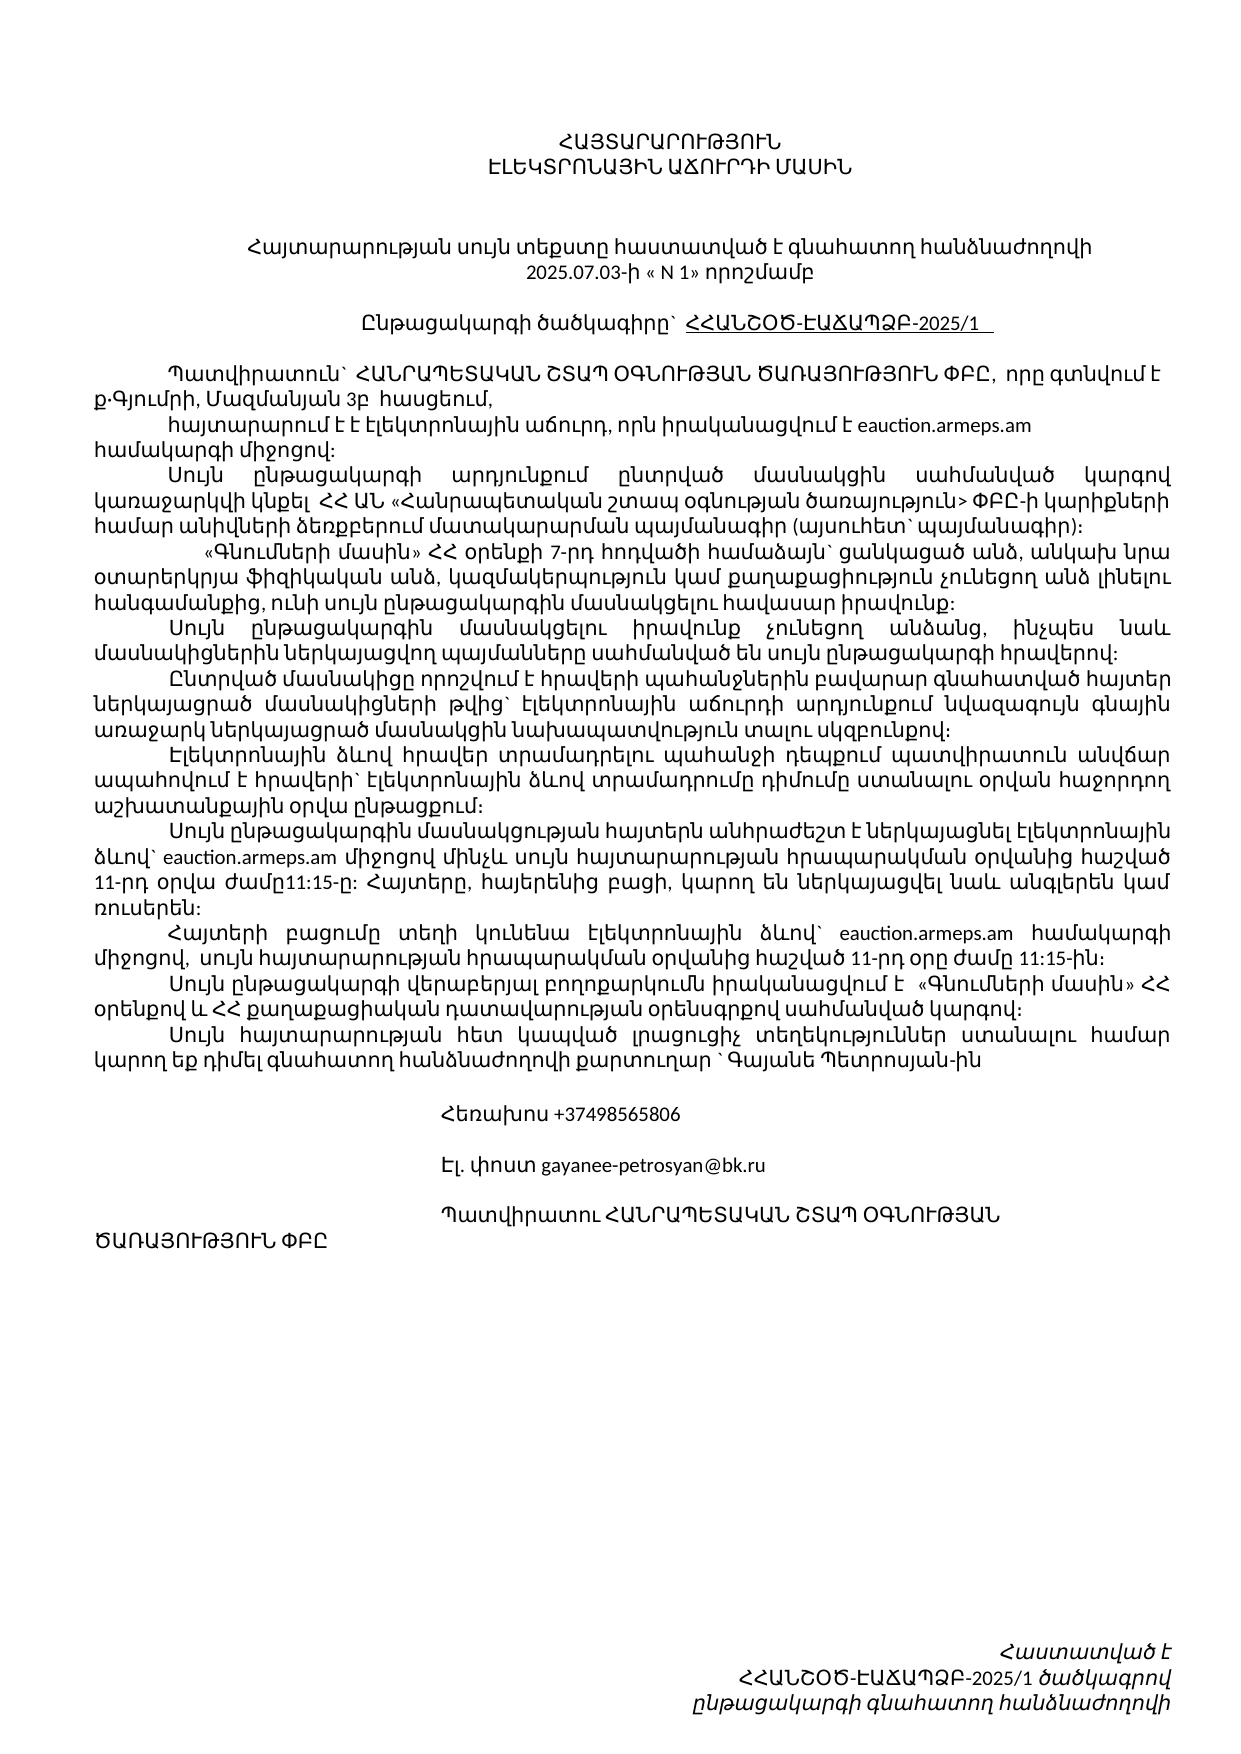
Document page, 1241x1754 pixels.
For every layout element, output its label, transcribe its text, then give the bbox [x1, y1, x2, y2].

text Հաստատված է [94, 1639, 1171, 1665]
text Սույն ընթացակարգի վերաբերյալ բողոքարկումն իրականացվում է «Գնումների մասին» ՀՀ օրենքով և ՀՀ քաղաքացիական դատավարության օրենսգրքով սահմանված կարգով։ [94, 971, 1171, 1022]
text Ընտրված մասնակիցը որոշվում է հրավերի պահանջներին բավարար գնահատված հայտեր ներկայացրած մասնակիցների թվից` էլեկտրոնային աճուրդի արդյունքում նվազագույն գնային առաջարկ ներկայացրած մասնակցին նախապատվություն տալու սկզբունքով։ [94, 666, 1171, 742]
text Էլեկտրոնային ձևով հրավեր տրամադրելու պահանջի դեպքում պատվիրատուն անվճար ապահովում է հրավերի` էլեկտրոնային ձևով տրամադրումը դիմումը ստանալու օրվան հաջորդող աշխատանքային օրվա ընթացքում։ [94, 742, 1171, 818]
text Հայտարարության սույն տեքստը հաստատված է գնահատող հանձնաժողովի [94, 234, 1171, 259]
text Սույն ընթացակարգին մասնակցության հայտերն անհրաժեշտ է ներկայացնել էլեկտրոնային ձևով` eauction.armeps.am միջոցով մինչև սույն հայտարարության հրապարակման օրվանից հաշված 11-րդ օրվա ժամը11:15-ը: Հայտերը, հայերենից բացի, կարող են ներկայացվել նաև անգլերեն կամ ռուսերեն: [94, 818, 1171, 920]
text «Գնումների մասին» ՀՀ օրենքի 7-րդ հոդվածի համաձայն` ցանկացած անձ, անկախ նրա օտարերկրյա ֆիզիկական անձ, կազմակերպություն կամ քաղաքացիություն չունեցող անձ լինելու հանգամանքից, ունի սույն ընթացակարգին մասնակցելու հավասար իրավունք: [94, 539, 1171, 615]
text Էլ. փոստ gayanee-petrosyan@bk.ru [94, 1152, 1171, 1177]
text Սույն ընթացակարգին մասնակցելու իրավունք չունեցող անձանց, ինչպես նաև մասնակիցներին ներկայացվող պայմանները սահմանված են սույն ընթացակարգի հրավերով: [94, 615, 1171, 666]
text հայտարարում է է էլեկտրոնային աճուրդ, որն իրականացվում է eauction.armeps.am համակարգի միջոցով: [94, 412, 1171, 463]
text Սույն ընթացակարգի արդյունքում ընտրված մասնակցին սահմանված կարգով կառաջարկվի կնքել ՀՀ ԱՆ «Հանրապետական շտապ օգնության ծառայություն> ՓԲԸ-ի կարիքների համար անիվների ձեռքբերում մատակարարման պայմանագիր (այսուհետ` պայմանագիր)։ [94, 463, 1171, 539]
text Պատվիրատու ՀԱՆՐԱՊԵՏԱԿԱՆ ՇՏԱՊ ՕԳՆՈՒԹՅԱՆ ԾԱՌԱՅՈՒԹՅՈՒՆ ՓԲԸ [94, 1203, 1171, 1253]
text Սույն հայտարարության հետ կապված լրացուցիչ տեղեկություններ ստանալու համար կարող եք դիմել գնահատող հանձնաժողովի քարտուղար ` Գայանե Պետրոսյան-ին [94, 1022, 1171, 1073]
text ընթացակարգի գնահատող հանձնաժողովի [94, 1690, 1171, 1716]
text ԷԼԵԿՏՐՈՆԱՅԻՆ ԱՃՈՒՐԴԻ ՄԱՍԻՆ [94, 154, 1171, 180]
text 2025.07.03 -ի « N 1» որոշմամբ [94, 259, 1171, 285]
text Ընթացակարգի ծածկագիրը` ՀՀԱՆՇՕԾ-ԷԱՃԱՊՁԲ-2025/1 [94, 310, 1171, 336]
text ՀԱՅՏԱՐԱՐՈՒԹՅՈՒՆ [94, 129, 1171, 154]
text Պատվիրատուն` ՀԱՆՐԱՊԵՏԱԿԱՆ ՇՏԱՊ ՕԳՆՈՒԹՅԱՆ ԾԱՌԱՅՈՒԹՅՈՒՆ ՓԲԸ, որը գտնվում է ք·Գյումրի, Մազմանյան 3բ հասցեում, [94, 361, 1171, 412]
text Հեռախոս +37498565806 [94, 1101, 1171, 1126]
text Հայտերի բացումը տեղի կունենա էլեկտրոնային ձևով` eauction.armeps.am համակարգի միջոցով, սույն հայտարարության հրապարակման օրվանից հաշված 11-րդ օրը ժամը 11:15-ին։ [94, 920, 1171, 971]
text ՀՀԱՆՇՕԾ-ԷԱՃԱՊՁԲ-2025/1 ծածկագրով [94, 1665, 1171, 1690]
